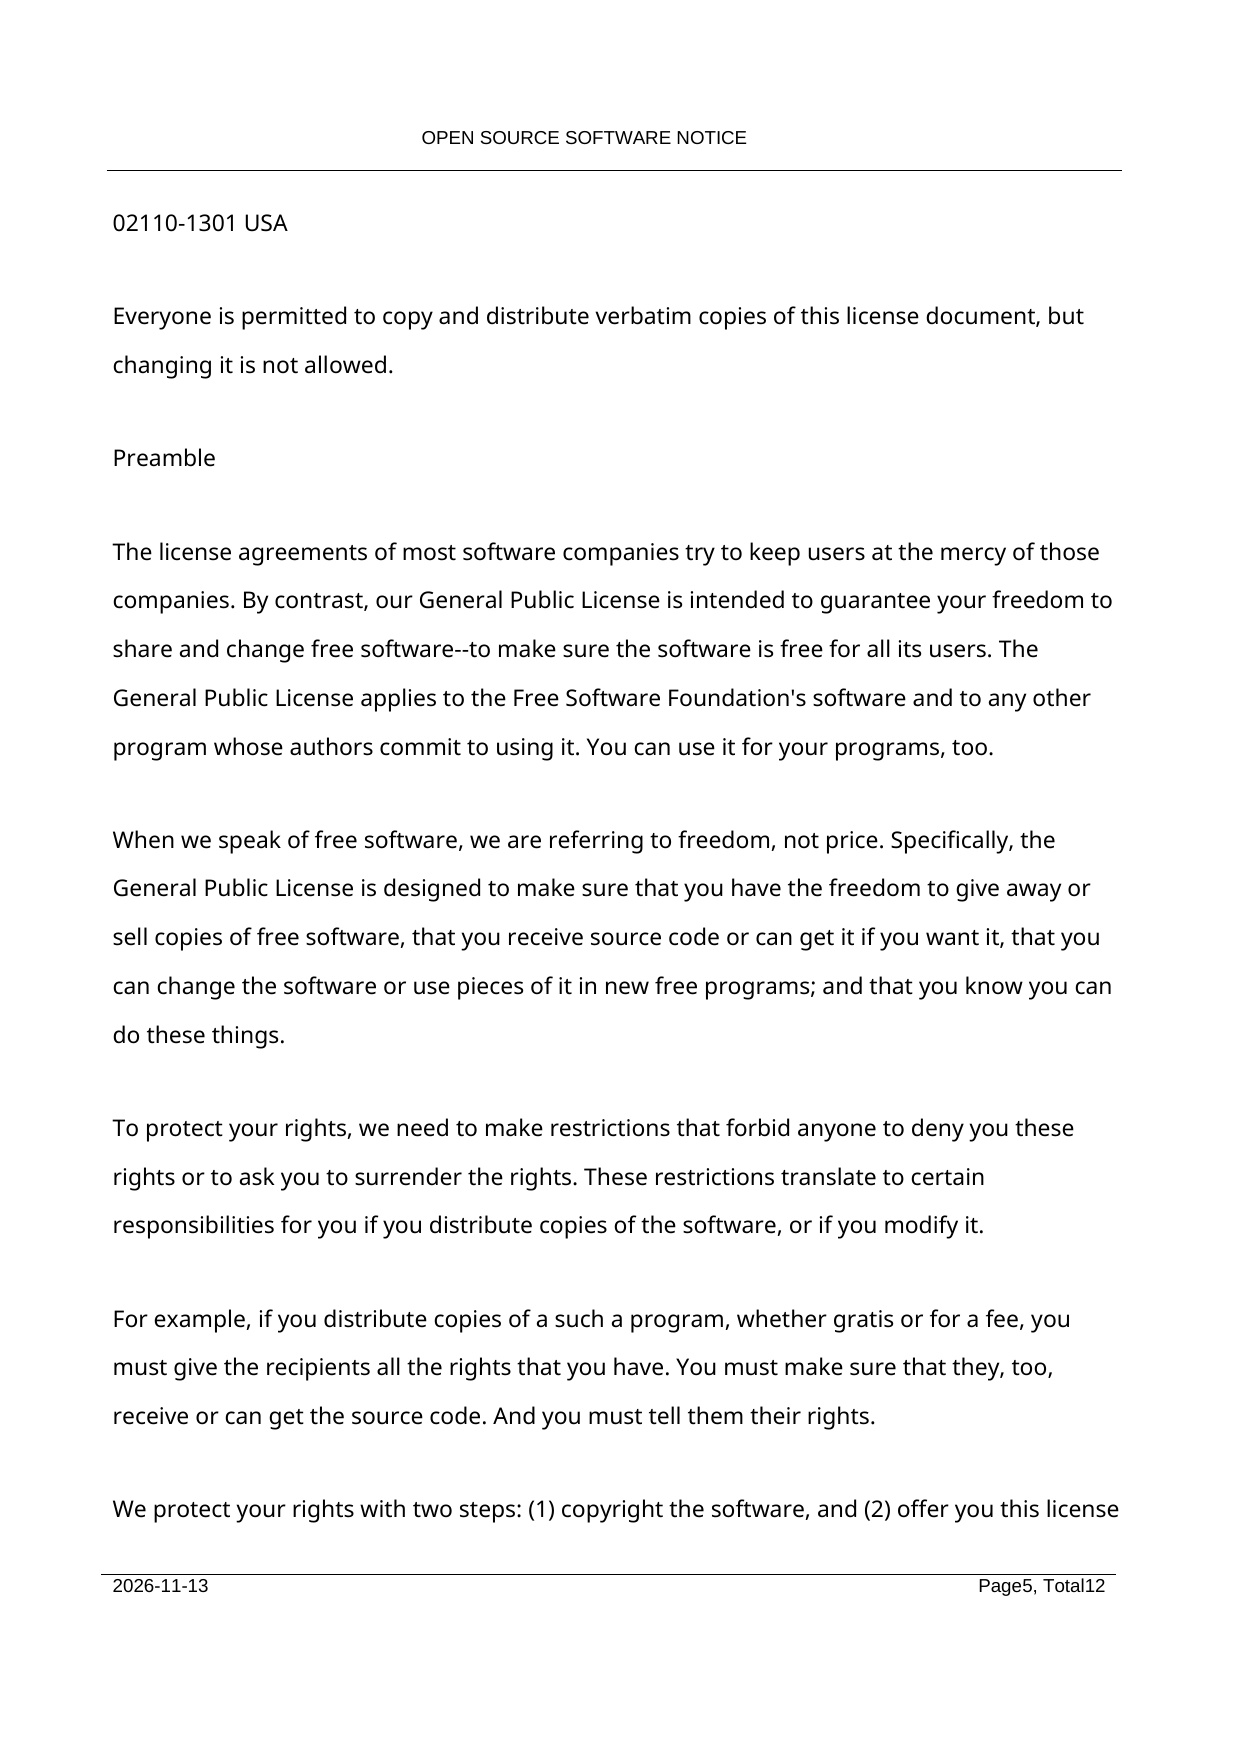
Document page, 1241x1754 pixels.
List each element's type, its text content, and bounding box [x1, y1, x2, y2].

text Preamble [112, 442, 1128, 474]
text When we speak of free software, we are referring to freedom, not price. Specifically, the General Public License is designed to make sure that you have the freedom to give away or sell copies of free software, that you receive source code or can get it if you want it, that you can change the software or use pieces of it in new free programs; and that you know you can do these things. [112, 823, 1128, 1051]
text Everyone is permitted to copy and distribute verbatim copies of this license document, but changing it is not allowed. [112, 299, 1128, 381]
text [112, 206, 1128, 239]
text The license agreements of most software companies try to keep users at the mercy of those companies. By contrast, our General Public License is intended to guarantee your freedom to share and change free software--to make sure the software is free for all its users. The General Public License applies to the Free Software Foundation's software and to any other program whose authors commit to using it. You can use it for your programs, too. [112, 535, 1128, 762]
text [112, 1493, 1128, 1525]
text To protect your rights, we need to make restrictions that forbid anyone to deny you these rights or to ask you to surrender the rights. These restrictions translate to certain responsibilities for you if you distribute copies of the software, or if you modify it. [112, 1111, 1128, 1241]
text For example, if you distribute copies of a such a program, whether gratis or for a fee, you must give the recipients all the rights that you have. You must make sure that they, too, receive or can get the source code. And you must tell them their rights. [112, 1302, 1128, 1432]
